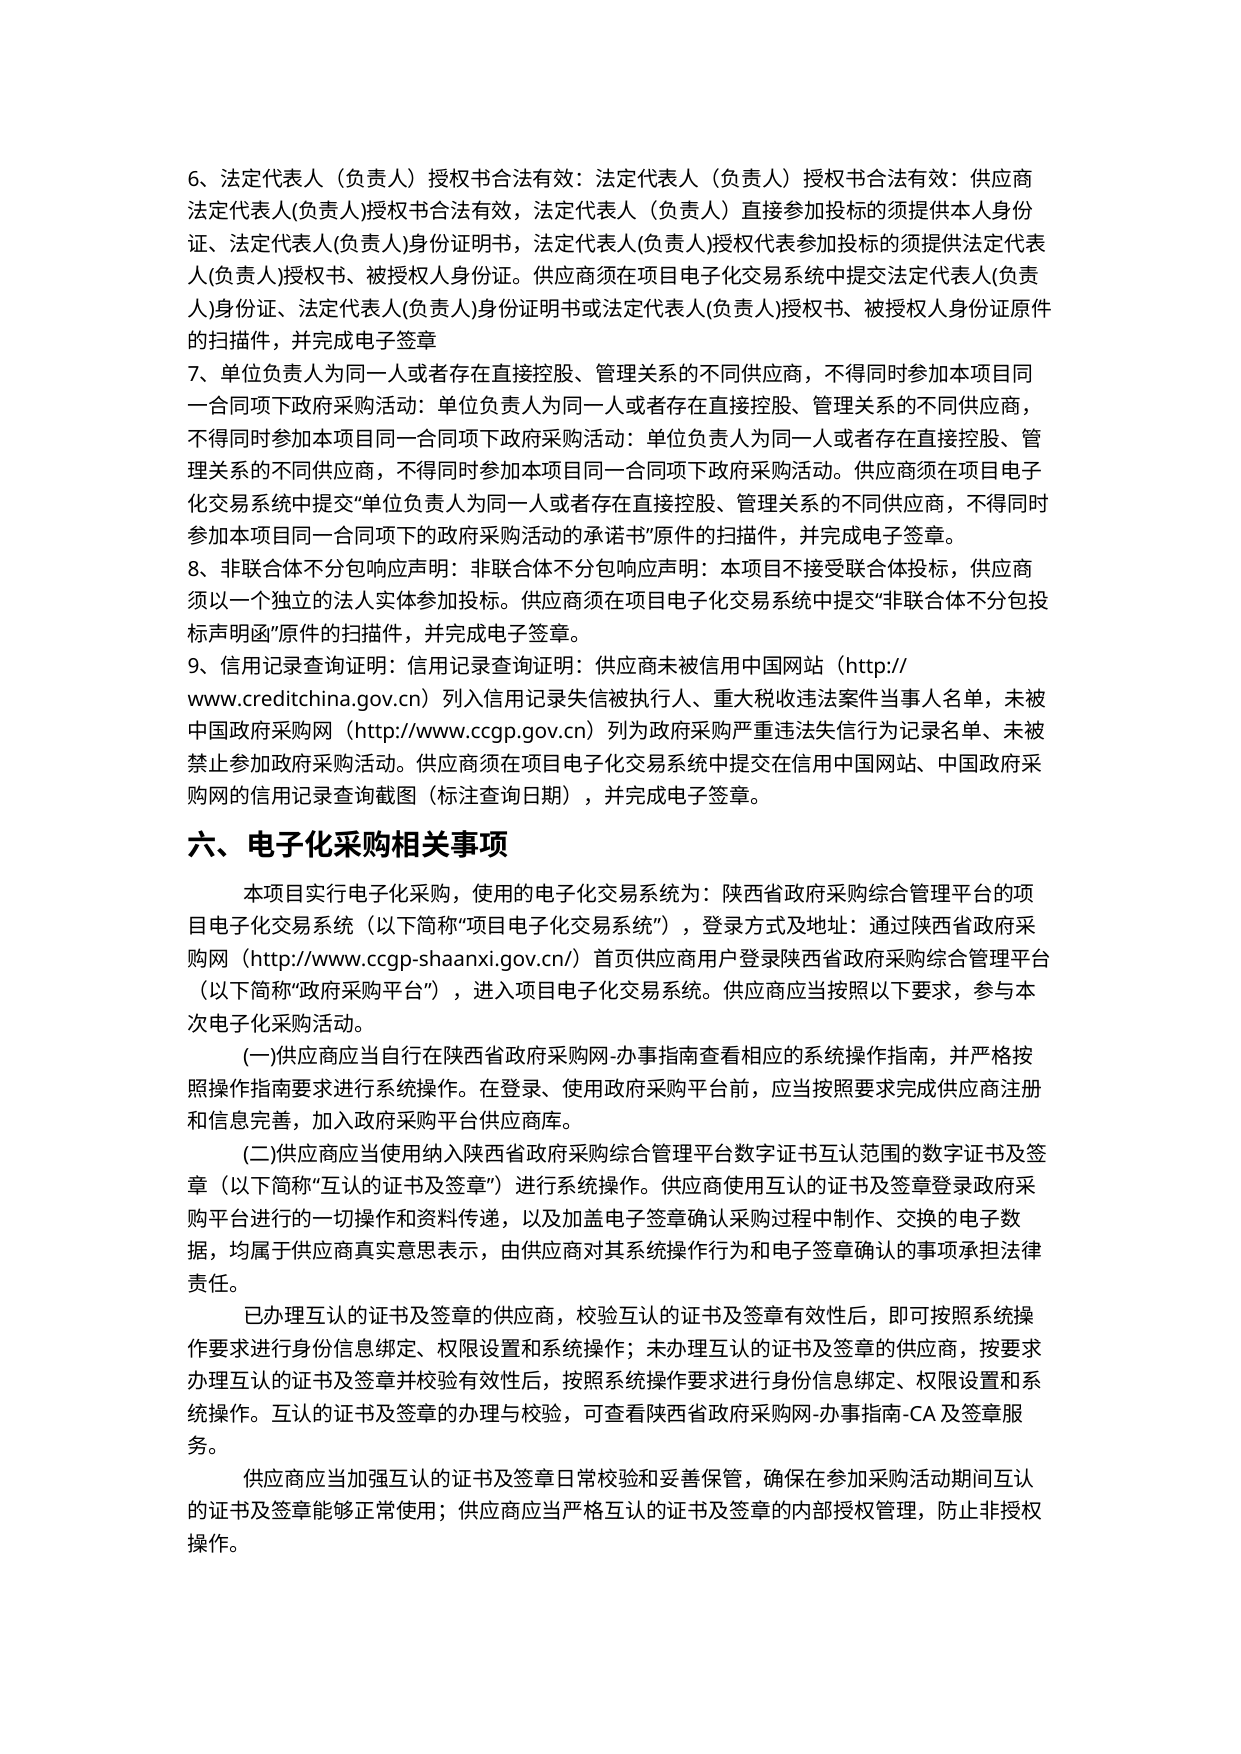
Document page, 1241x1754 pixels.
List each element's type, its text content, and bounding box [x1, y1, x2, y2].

text 已办理互认的证书及签章的供应商，校验互认的证书及签章有效性后，即可按照系统操作要求进行身份信息绑定、权限设置和系统操作；未办理互认的证书及签章的供应商，按要求办理互认的证书及签章并校验有效性后，按照系统操作要求进行身份信息绑定、权限设置和系统操作。互认的证书及签章的办理与校验，可查看陕西省政府采购网-办事指南-CA及签章服务。 [187, 1299, 1053, 1462]
text 供应商应当加强互认的证书及签章日常校验和妥善保管，确保在参加采购活动期间互认的证书及签章能够正常使用；供应商应当严格互认的证书及签章的内部授权管理，防止非授权操作。 [187, 1462, 1053, 1559]
text (一)供应商应当自行在陕西省政府采购网-办事指南查看相应的系统操作指南，并严格按照操作指南要求进行系统操作。在登录、使用政府采购平台前，应当按照要求完成供应商注册和信息完善，加入政府采购平台供应商库。 [187, 1039, 1053, 1137]
text 6、法定代表人（负责人）授权书合法有效：法定代表人（负责人）授权书合法有效：供应商法定代表人(负责人)授权书合法有效，法定代表人（负责人）直接参加投标的须提供本人身份证、法定代表人(负责人)身份证明书，法定代表人(负责人)授权代表参加投标的须提供法定代表人(负责人)授权书、被授权人身份证。供应商须在项目电子化交易系统中提交法定代表人(负责人)身份证、法定代表人(负责人)身份证明书或法定代表人(负责人)授权书、被授权人身份证原件的扫描件，并完成电子签章 [187, 162, 1053, 357]
text 7、单位负责人为同一人或者存在直接控股、管理关系的不同供应商，不得同时参加本项目同一合同项下政府采购活动：单位负责人为同一人或者存在直接控股、管理关系的不同供应商，不得同时参加本项目同一合同项下政府采购活动：单位负责人为同一人或者存在直接控股、管理关系的不同供应商，不得同时参加本项目同一合同项下政府采购活动。供应商须在项目电子化交易系统中提交“单位负责人为同一人或者存在直接控股、管理关系的不同供应商，不得同时参加本项目同一合同项下的政府采购活动的承诺书”原件的扫描件，并完成电子签章。 [187, 357, 1053, 552]
text 六、电子化采购相关事项 [187, 812, 1053, 877]
text (二)供应商应当使用纳入陕西省政府采购综合管理平台数字证书互认范围的数字证书及签章（以下简称“互认的证书及签章”）进行系统操作。供应商使用互认的证书及签章登录政府采购平台进行的一切操作和资料传递，以及加盖电子签章确认采购过程中制作、交换的电子数据，均属于供应商真实意思表示，由供应商对其系统操作行为和电子签章确认的事项承担法律责任。 [187, 1137, 1053, 1299]
text 9、信用记录查询证明：信用记录查询证明：供应商未被信用中国网站（http://www.creditchina.gov.cn）列入信用记录失信被执行人、重大税收违法案件当事人名单，未被中国政府采购网（http://www.ccgp.gov.cn）列为政府采购严重违法失信行为记录名单、未被禁止参加政府采购活动。供应商须在项目电子化交易系统中提交在信用中国网站、中国政府采购网的信用记录查询截图（标注查询日期），并完成电子签章。 [187, 649, 1053, 812]
text 本项目实行电子化采购，使用的电子化交易系统为：陕西省政府采购综合管理平台的项目电子化交易系统（以下简称“项目电子化交易系统”），登录方式及地址：通过陕西省政府采购网（http://www.ccgp-shaanxi.gov.cn/）首页供应商用户登录陕西省政府采购综合管理平台（以下简称“政府采购平台”），进入项目电子化交易系统。供应商应当按照以下要求，参与本次电子化采购活动。 [187, 877, 1053, 1039]
text 8、非联合体不分包响应声明：非联合体不分包响应声明：本项目不接受联合体投标，供应商须以一个独立的法人实体参加投标。供应商须在项目电子化交易系统中提交“非联合体不分包投标声明函”原件的扫描件，并完成电子签章。 [187, 552, 1053, 649]
